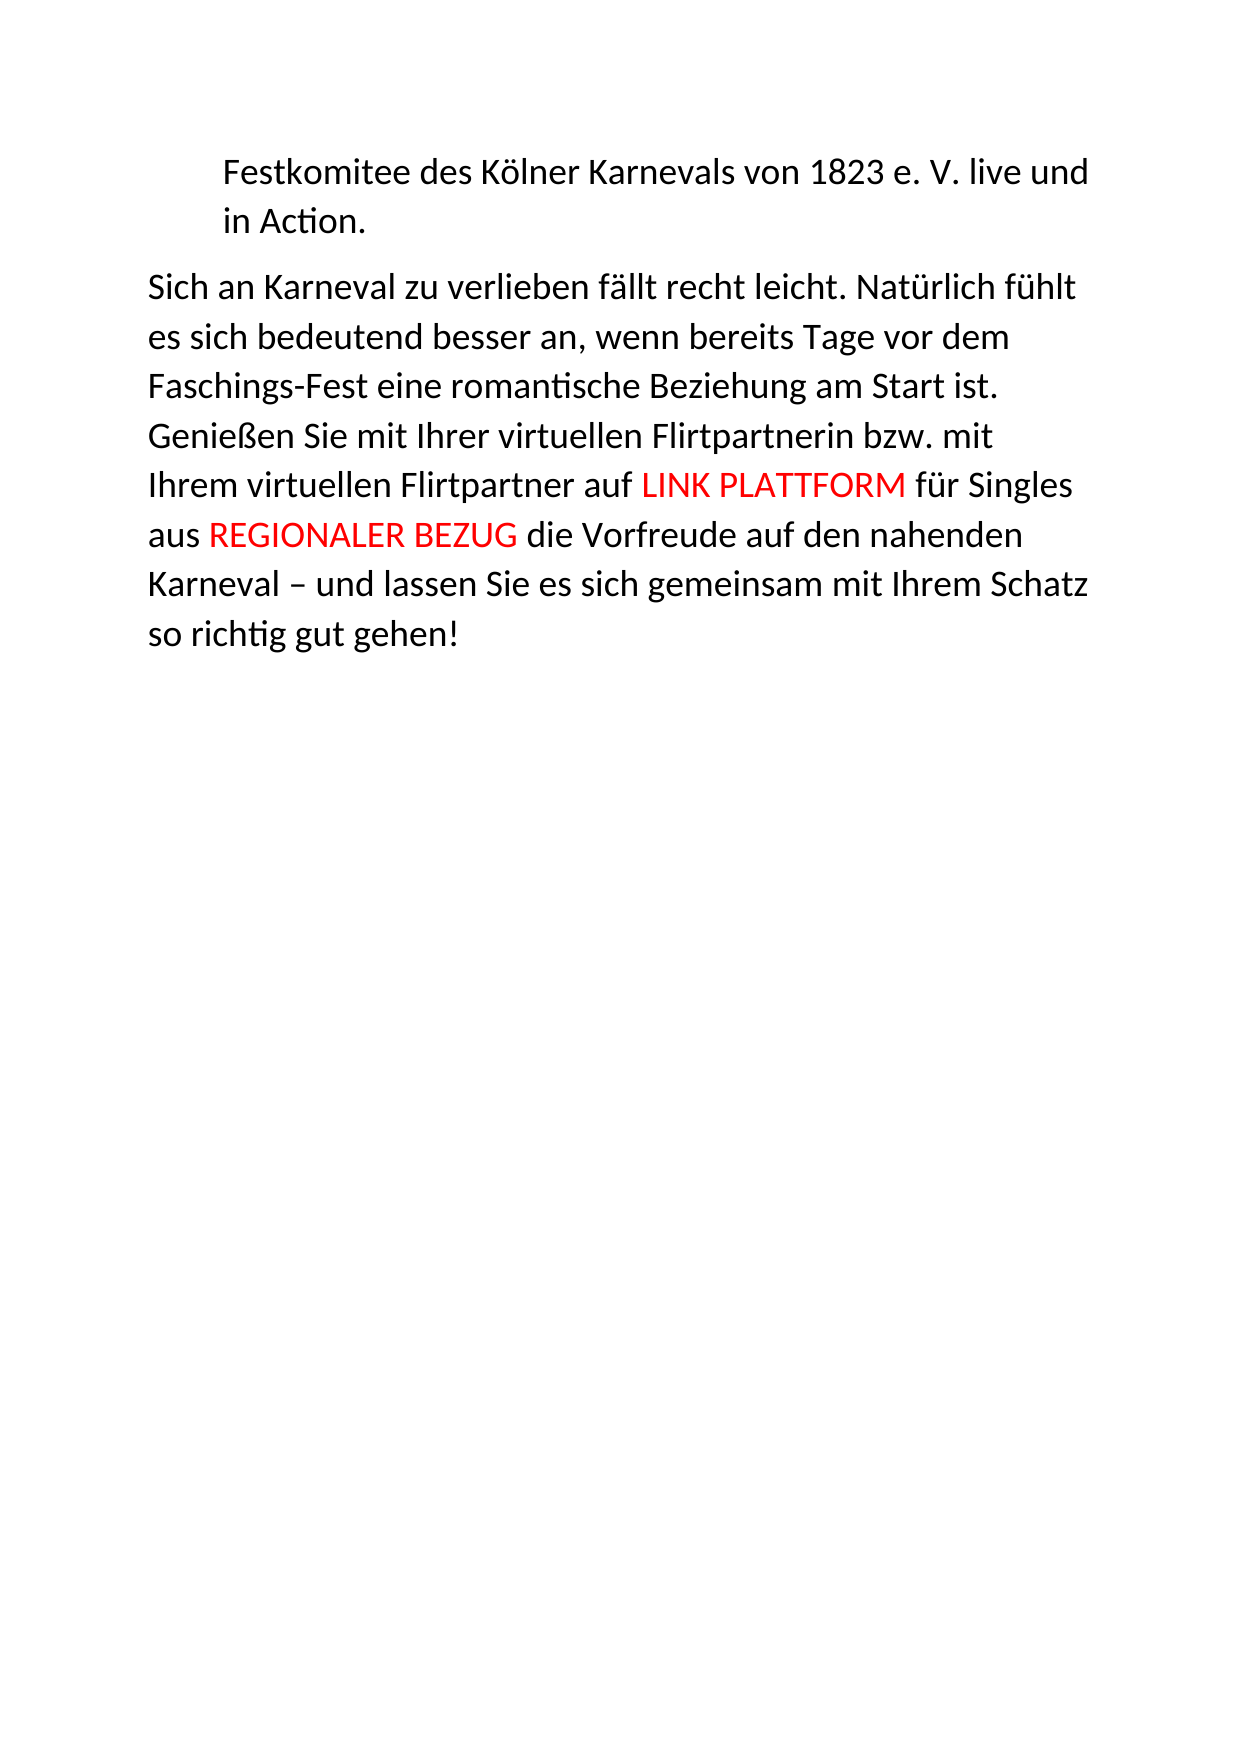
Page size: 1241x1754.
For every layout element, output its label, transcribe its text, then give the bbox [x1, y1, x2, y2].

text Sich an Karneval zu verlieben fällt recht leicht. Natürlich fühlt es sich bedeutend besser an, wenn bereits Tage vor dem Faschings-Fest eine romantische Beziehung am Start ist. Genießen Sie mit Ihrer virtuellen Flirtpartnerin bzw. mit Ihrem virtuellen Flirtpartner auf LINK PLATTFORM für Singles aus REGIONALER BEZUG die Vorfreude auf den nahenden Karneval – und lassen Sie es sich gemeinsam mit Ihrem Schatz so richtig gut gehen! [148, 263, 1093, 655]
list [185, 148, 1093, 243]
